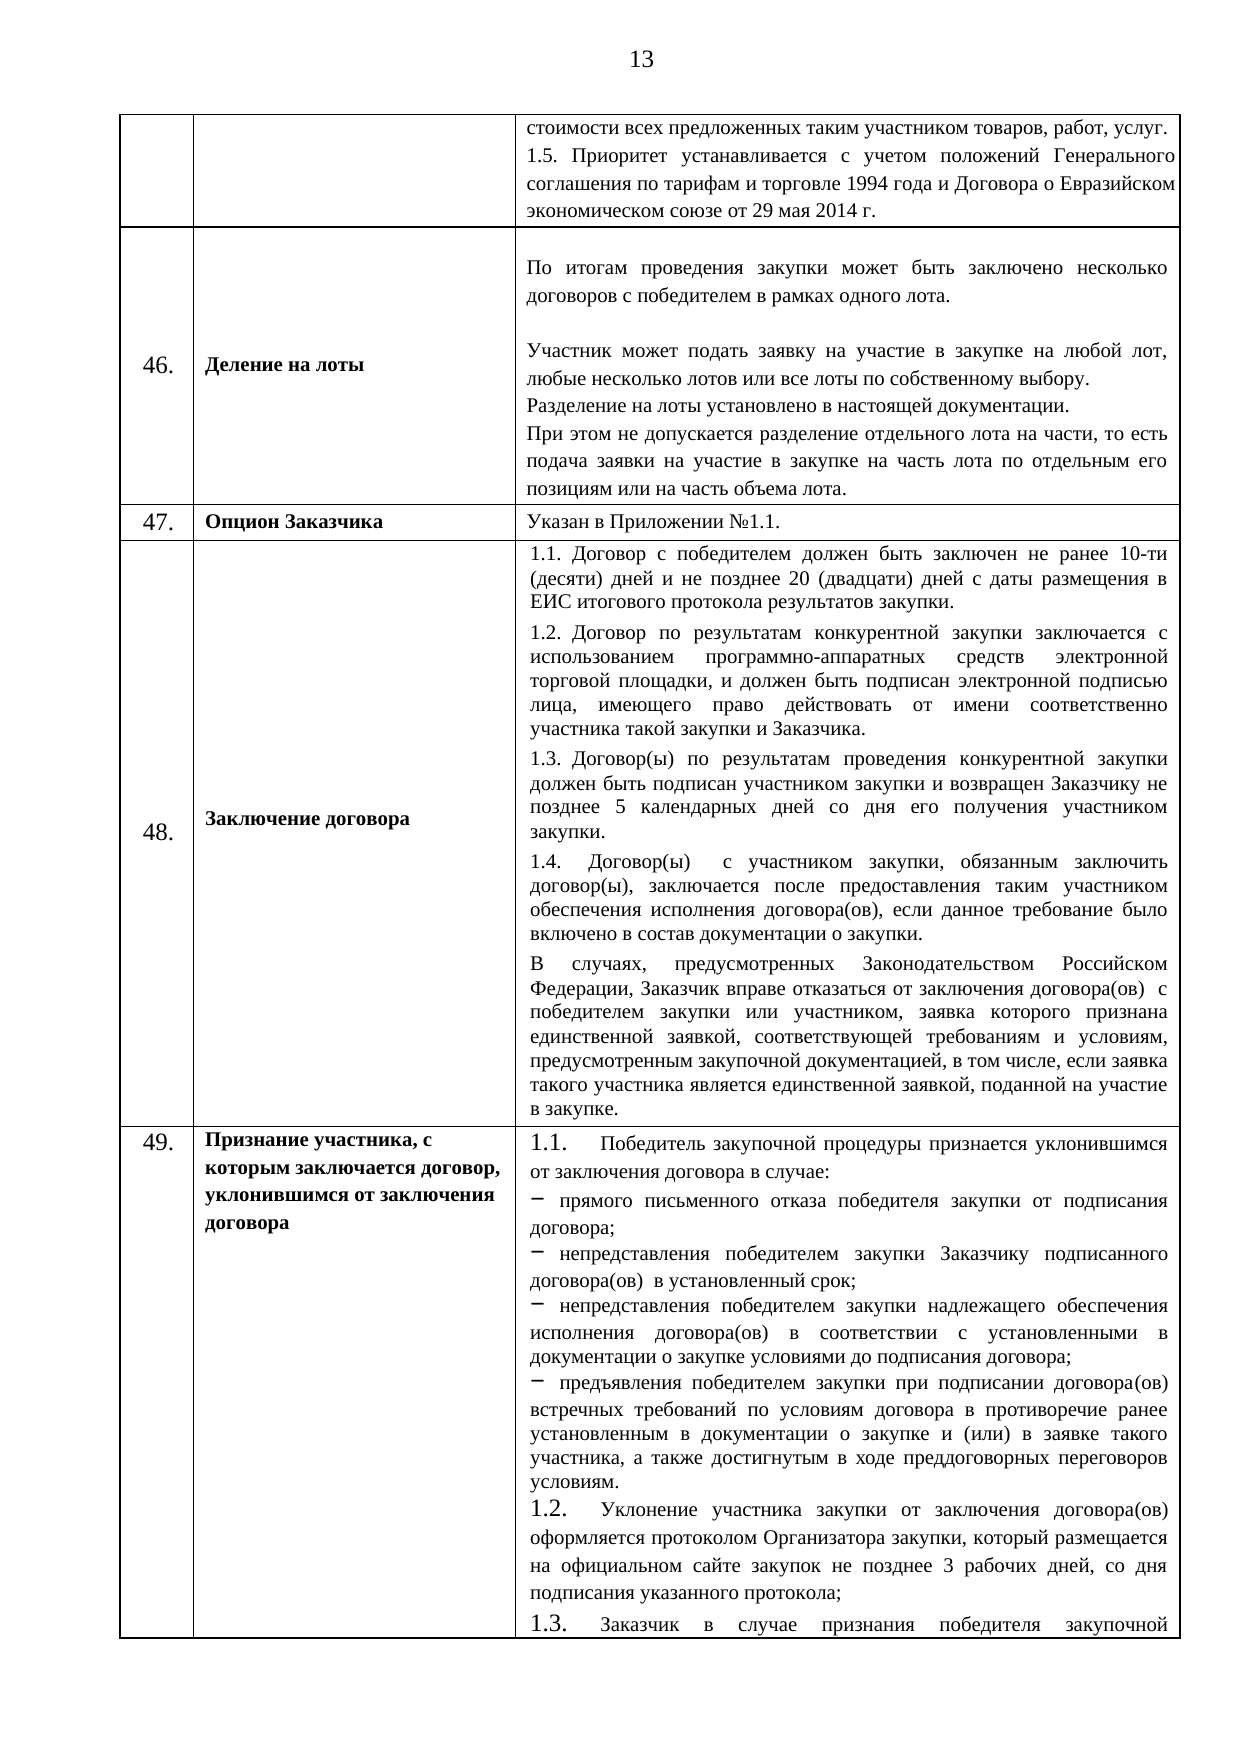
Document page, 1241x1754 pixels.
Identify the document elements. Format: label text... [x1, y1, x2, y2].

table_cell Договор с победителем должен быть заключен не ранее 10-ти (десяти) дней и не позднее 20 (двадцати) дней с даты размещения в ЕИС итогового протокола результатов закупки. Договор по результатам конкурентной закупки заключается с использованием программно-аппаратных средств электронной торговой площадки, и должен быть подписан электронной подписью лица, имеющего право действовать от имени соответственно участника такой закупки и Заказчика. Договор(ы) по результатам проведения конкурентной закупки должен быть подписан участником закупки и возвращен Заказчику не позднее 5 календарных дней со дня его получения участником закупки. Договор(ы) с участником закупки, обязанным заключить договор(ы), заключается после предоставления таким участником обеспечения исполнения договора(ов), если данное требование было включено в состав документации о закупки. В случаях, предусмотренных Законодательством Российском Федерации, Заказчик вправе отказаться от заключения договора(ов) с победителем закупки или участником, заявка которого признана единственной заявкой, соответствующей требованиям и условиям, предусмотренным закупочной документацией, в том числе, если заявка такого участника является единственной заявкой, поданной на участие в закупке. [516, 541, 1179, 1126]
table_cell [121, 505, 193, 540]
table_cell [121, 541, 193, 1126]
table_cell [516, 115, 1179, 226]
table_cell По итогам проведения закупки может быть заключено несколько договоров с победителем в рамках одного лота. Участник может подать заявку на участие в закупке на любой лот, любые несколько лотов или все лоты по собственному выбору. Разделение на лоты установлено в настоящей документации. При этом не допускается разделение отдельного лота на части, то есть подача заявки на участие в закупке на часть лота по отдельным его позициям или на часть объема лота. [516, 228, 1179, 504]
table_cell [121, 115, 193, 226]
table_cell Заключение договора [194, 541, 515, 1126]
table_cell Деление на лоты [194, 228, 515, 504]
table_cell [121, 1127, 193, 1637]
table_cell Указан в Приложении №1.1. [516, 505, 1179, 540]
table_cell Опцион Заказчика [194, 505, 515, 540]
table_cell [121, 228, 193, 504]
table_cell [516, 1127, 1179, 1637]
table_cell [194, 115, 515, 226]
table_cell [194, 1127, 515, 1637]
